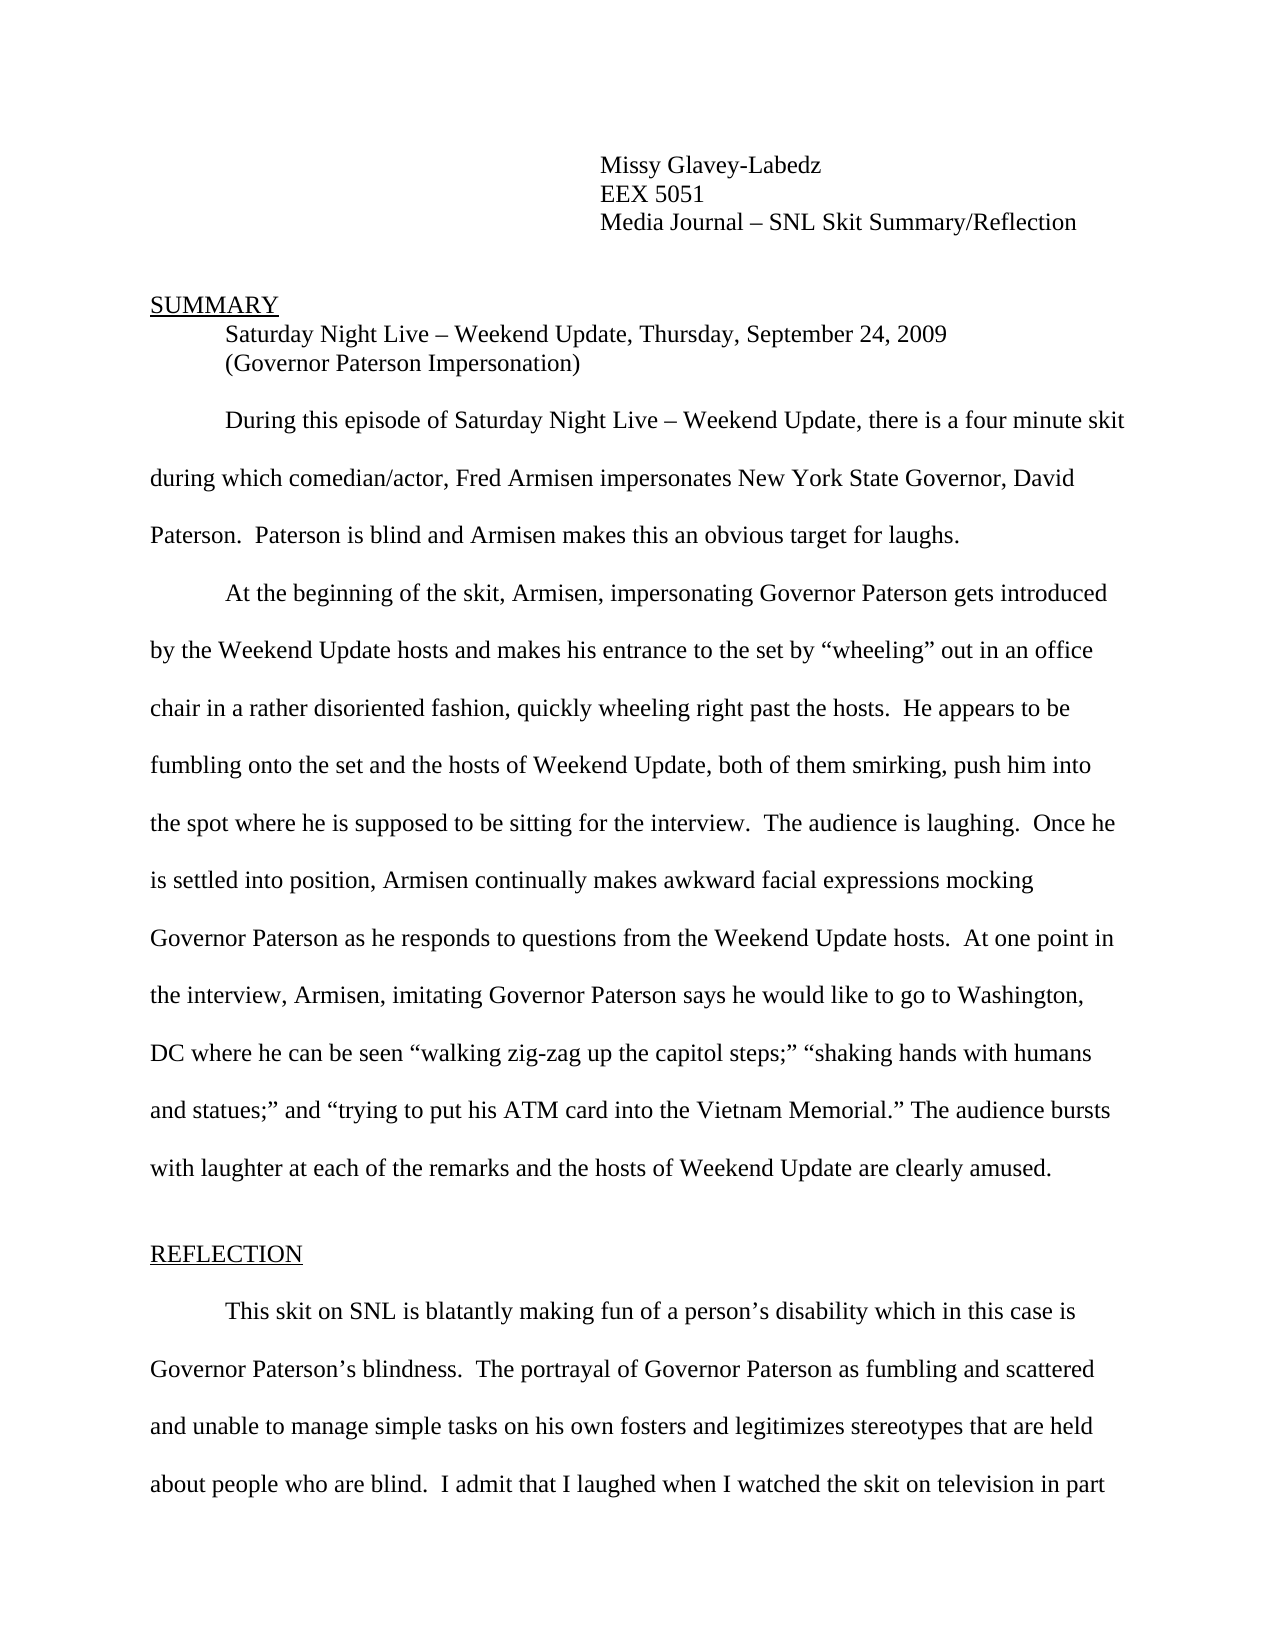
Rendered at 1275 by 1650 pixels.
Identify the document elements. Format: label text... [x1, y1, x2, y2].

text (Governor Paterson Impersonation) [150, 348, 1125, 376]
text EEX 5051 [150, 179, 1125, 207]
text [150, 1296, 1125, 1498]
text Missy Glavey-Labedz [150, 150, 1125, 179]
text During this episode of Saturday Night Live – Weekend Update, there is a four minute skit during which comedian/actor, Fred Armisen impersonates New York State Governor, David Paterson. Paterson is blind and Armisen makes this an obvious target for laughs. [150, 405, 1125, 549]
text SUMMARY [150, 290, 1125, 319]
text At the beginning of the skit, Armisen, impersonating Governor Paterson gets introduced by the Weekend Update hosts and makes his entrance to the set by “wheeling” out in an office chair in a rather disoriented fashion, quickly wheeling right past the hosts. He appears to be fumbling onto the set and the hosts of Weekend Update, both of them smirking, push him into the spot where he is supposed to be sitting for the interview. The audience is laughing. Once he is settled into position, Armisen continually makes awkward facial expressions mocking Governor Paterson as he responds to questions from the Weekend Update hosts. At one point in the interview, Armisen, imitating Governor Paterson says he would like to go to Washington, DC where he can be seen “walking zig-zag up the capitol steps;” “shaking hands with humans and statues;” and “trying to put his ATM card into the Vietnam Memorial.” The audience bursts with laughter at each of the remarks and the hosts of Weekend Update are clearly amused. [150, 578, 1125, 1181]
text Saturday Night Live – Weekend Update, Thursday, September 24, 2009 [150, 319, 1125, 348]
text Media Journal – SNL Skit Summary/Reflection [150, 207, 1125, 236]
text REFLECTION [150, 1239, 1125, 1268]
